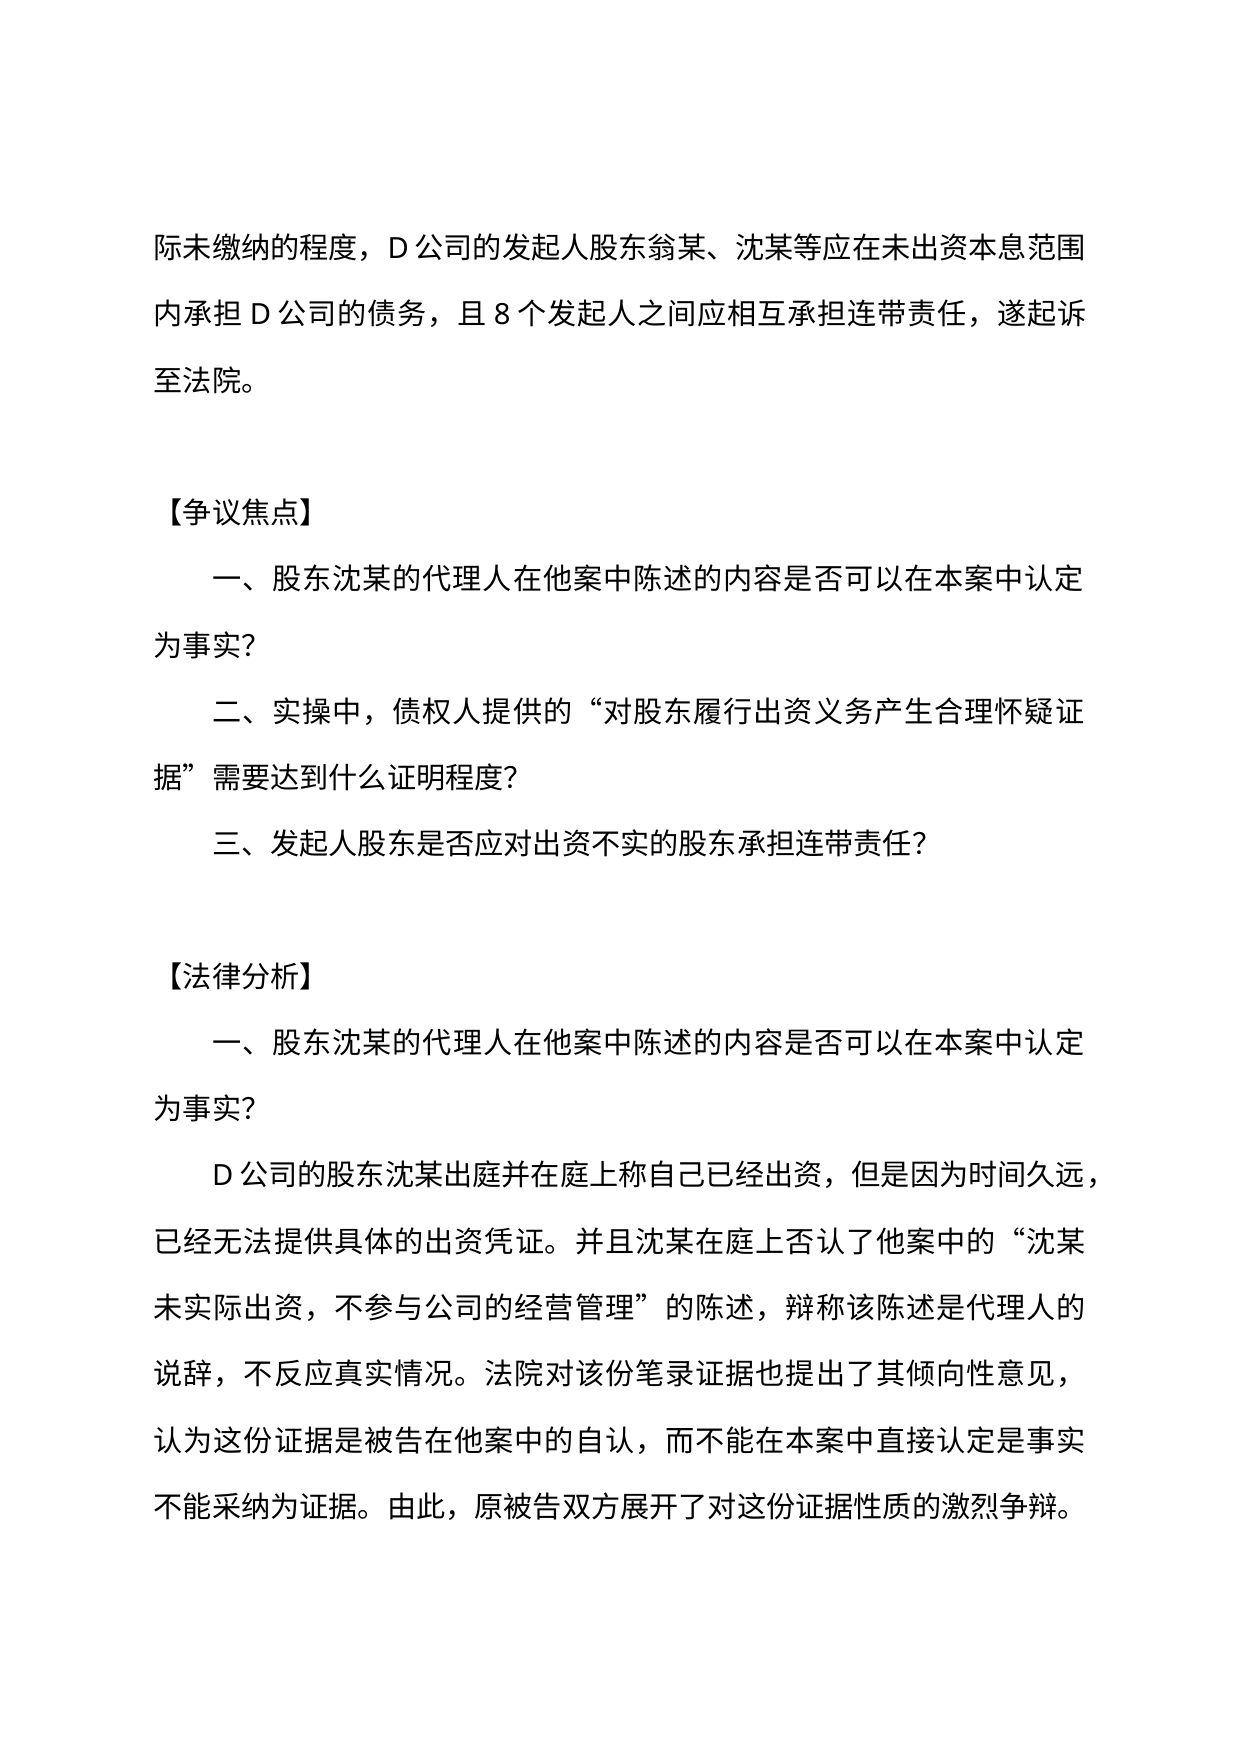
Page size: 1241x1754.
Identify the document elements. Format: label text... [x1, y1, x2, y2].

text D公司的股东沈某出庭并在庭上称自己已经出资，但是因为时间久远，已经无法提供具体的出资凭证。并且沈某在庭上否认了他案中的“沈某未实际出资，不参与公司的经营管理”的陈述，辩称该陈述是代理人的说辞，不反应真实情况。法院对该份笔录证据也提出了其倾向性意见，认为这份证据是被告在他案中的自认，而不能在本案中直接认定是事实，不能采纳为证据。由此，原被告双方展开了对这份证据性质的激烈争辩。 [153, 1140, 1087, 1538]
text 一、股东沈某的代理人在他案中陈述的内容是否可以在本案中认定为事实？ [153, 1008, 1087, 1140]
text 一、股东沈某的代理人在他案中陈述的内容是否可以在本案中认定为事实？ [153, 544, 1087, 676]
text 【争议焦点】 [153, 478, 1087, 544]
text 【法律分析】 [153, 941, 1087, 1008]
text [153, 213, 1087, 411]
text 三、发起人股东是否应对出资不实的股东承担连带责任？ [153, 809, 1087, 875]
text 二、实操中，债权人提供的“对股东履行出资义务产生合理怀疑证据”需要达到什么证明程度？ [153, 676, 1087, 809]
